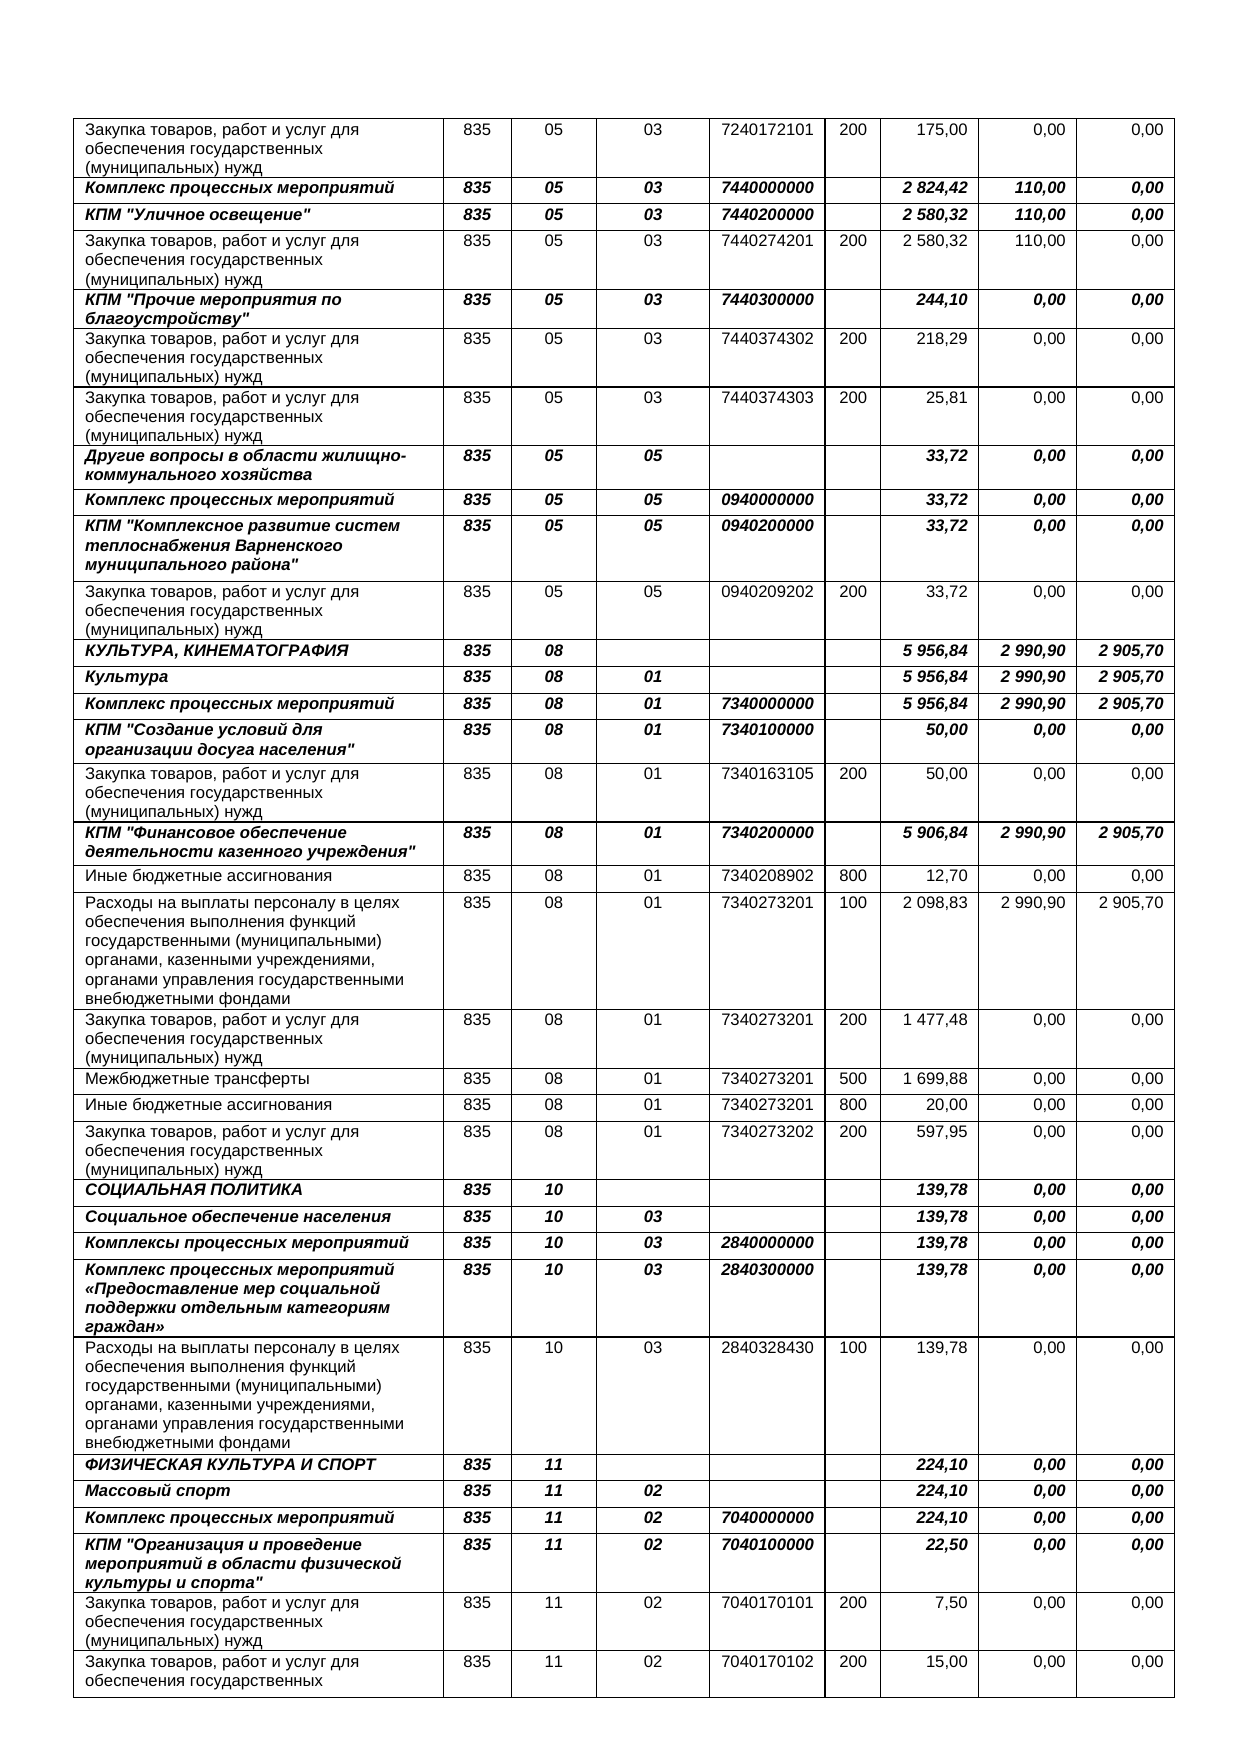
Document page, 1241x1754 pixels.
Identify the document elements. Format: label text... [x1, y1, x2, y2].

table_cell 0,00 [1077, 1338, 1174, 1454]
table_cell 10 [512, 1207, 596, 1232]
table_cell 01 [597, 1010, 709, 1067]
table_cell 7340273201 [710, 1069, 824, 1094]
table_cell 02 [597, 1508, 709, 1533]
table_cell 7340200000 [710, 823, 824, 865]
table_cell 0,00 [979, 582, 1076, 639]
table_cell [826, 1481, 880, 1507]
table_cell 0,00 [1077, 582, 1174, 639]
table_cell 2 990,90 [979, 640, 1076, 666]
table_cell 0,00 [1077, 329, 1174, 386]
table_cell Закупка товаров, работ и услуг для обеспечения государственных (муниципальных) нужд [74, 764, 443, 821]
table_cell 200 [826, 1593, 880, 1650]
table_cell КПМ "Прочие мероприятия по благоустройству" [74, 290, 443, 328]
table_cell 0940209202 [710, 582, 824, 639]
table_cell 0,00 [979, 1260, 1076, 1336]
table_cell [74, 1593, 443, 1650]
table_cell 5 956,84 [881, 640, 978, 666]
table_cell 08 [512, 764, 596, 821]
table_cell 02 [597, 1534, 709, 1592]
table_cell 50,00 [881, 764, 978, 821]
table_cell 11 [512, 1534, 596, 1592]
table_cell 0,00 [1077, 388, 1174, 445]
table_cell 835 [444, 1122, 511, 1179]
table_cell 0,00 [1077, 490, 1174, 515]
table_cell КУЛЬТУРА, КИНЕМАТОГРАФИЯ [74, 640, 443, 666]
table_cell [74, 119, 443, 177]
table_cell 835 [444, 446, 511, 489]
table_cell Комплексы процессных мероприятий [74, 1233, 443, 1259]
table_cell 0,00 [979, 1095, 1076, 1121]
table_cell 2 905,70 [1077, 694, 1174, 719]
table_cell 0940000000 [710, 490, 824, 515]
table_cell 0,00 [979, 1534, 1076, 1592]
table_cell 2 905,70 [1077, 823, 1174, 865]
table_cell 0,00 [979, 1180, 1076, 1206]
table_cell 10 [512, 1338, 596, 1454]
table_cell 7440274201 [710, 231, 824, 288]
table_cell 7040000000 [710, 1508, 824, 1533]
table_cell 100 [826, 1338, 880, 1454]
table_cell 0,00 [1077, 119, 1174, 177]
table_cell 02 [597, 1481, 709, 1507]
table_cell 01 [597, 823, 709, 865]
table_cell Иные бюджетные ассигнования [74, 866, 443, 892]
table_cell 25,81 [881, 388, 978, 445]
table_cell 7440374302 [710, 329, 824, 386]
table_cell 11 [512, 1455, 596, 1480]
table_cell 01 [597, 667, 709, 692]
table_cell [826, 667, 880, 692]
table_cell 05 [512, 490, 596, 515]
table_cell 33,72 [881, 516, 978, 581]
table_cell Комплекс процессных мероприятий [74, 1508, 443, 1533]
table_cell 2840000000 [710, 1233, 824, 1259]
table_cell 835 [444, 516, 511, 581]
table_cell Расходы на выплаты персоналу в целях обеспечения выполнения функций государственными (муниципальными) органами, казенными учреждениями, органами управления государственными внебюджетными фондами [74, 893, 443, 1009]
table_cell 0,00 [1077, 1651, 1174, 1697]
table_cell Культура [74, 667, 443, 692]
table_cell 200 [826, 764, 880, 821]
table_cell 0,00 [1077, 1233, 1174, 1259]
table_cell Закупка товаров, работ и услуг для обеспечения государственных (муниципальных) нужд [74, 388, 443, 445]
table_cell [826, 823, 880, 865]
table_cell Комплекс процессных мероприятий «Предоставление мер социальной поддержки отдельным категориям граждан» [74, 1260, 443, 1336]
table_cell 05 [512, 231, 596, 288]
table_cell 175,00 [881, 119, 978, 177]
table_cell Массовый спорт [74, 1481, 443, 1507]
table_cell 7440374303 [710, 388, 824, 445]
table_cell 7040170102 [710, 1651, 824, 1697]
table_cell 835 [444, 1455, 511, 1480]
table_cell 224,10 [881, 1508, 978, 1533]
table_cell 11 [512, 1508, 596, 1533]
table_cell 2 990,90 [979, 694, 1076, 719]
table_cell 08 [512, 640, 596, 666]
table_cell [826, 178, 880, 203]
table_cell 08 [512, 1069, 596, 1094]
table_cell 01 [597, 1122, 709, 1179]
table_cell Другие вопросы в области жилищно-коммунального хозяйства [74, 446, 443, 489]
table_cell 0,00 [1077, 866, 1174, 892]
table_cell 597,95 [881, 1122, 978, 1179]
table_cell 05 [512, 446, 596, 489]
table_cell 835 [444, 204, 511, 230]
table_cell 835 [444, 388, 511, 445]
table_cell [710, 667, 824, 692]
table_cell 0,00 [1077, 1593, 1174, 1650]
table_cell 835 [444, 119, 511, 177]
table_cell 835 [444, 640, 511, 666]
table_cell 139,78 [881, 1338, 978, 1454]
table_cell 01 [597, 1095, 709, 1121]
table_cell 0,00 [979, 1508, 1076, 1533]
table_cell КПМ "Уличное освещение" [74, 204, 443, 230]
table_cell 244,10 [881, 290, 978, 328]
table_cell 0,00 [1077, 1010, 1174, 1067]
table_cell [710, 1207, 824, 1232]
table_cell 0,00 [979, 1455, 1076, 1480]
table_cell 835 [444, 1481, 511, 1507]
table_cell 500 [826, 1069, 880, 1094]
table_cell 835 [444, 1207, 511, 1232]
table_cell 200 [826, 1651, 880, 1697]
table_cell 0,00 [1077, 1095, 1174, 1121]
table_cell 835 [444, 1651, 511, 1697]
table_cell 835 [444, 1534, 511, 1592]
table_cell 835 [444, 1233, 511, 1259]
table_cell 0,00 [979, 1338, 1076, 1454]
table_cell [597, 640, 709, 666]
table_cell 835 [444, 490, 511, 515]
table_cell 0,00 [1077, 720, 1174, 763]
table_cell 7240172101 [710, 119, 824, 177]
table_cell 10 [512, 1180, 596, 1206]
table_cell 835 [444, 231, 511, 288]
table_cell [826, 1207, 880, 1232]
table_cell 08 [512, 1122, 596, 1179]
table_cell 0,00 [979, 1651, 1076, 1697]
table_cell [826, 290, 880, 328]
table_cell [710, 1180, 824, 1206]
table_cell [597, 1180, 709, 1206]
table_cell [826, 720, 880, 763]
table_cell 835 [444, 1180, 511, 1206]
table_cell 100 [826, 893, 880, 1009]
table_cell 7340000000 [710, 694, 824, 719]
table_cell 0,00 [1077, 1207, 1174, 1232]
table_cell 7340273201 [710, 1010, 824, 1067]
table_cell 0940200000 [710, 516, 824, 581]
table_cell 0,00 [979, 1010, 1076, 1067]
table_cell КПМ "Комплексное развитие систем теплоснабжения Варненского муниципального района" [74, 516, 443, 581]
table_cell 835 [444, 1095, 511, 1121]
table_cell 08 [512, 694, 596, 719]
table_cell 835 [444, 764, 511, 821]
table_cell 110,00 [979, 204, 1076, 230]
table_cell 03 [597, 1207, 709, 1232]
table_cell 05 [512, 178, 596, 203]
table_cell 835 [444, 1508, 511, 1533]
table_cell 0,00 [1077, 1180, 1174, 1206]
table_cell [826, 640, 880, 666]
table_cell 33,72 [881, 446, 978, 489]
table_cell 0,00 [979, 1122, 1076, 1179]
table_cell 02 [597, 1593, 709, 1650]
table_cell Закупка товаров, работ и услуг для обеспечения государственных (муниципальных) нужд [74, 582, 443, 639]
table_cell 05 [597, 446, 709, 489]
table_cell 835 [444, 582, 511, 639]
table_cell Закупка товаров, работ и услуг для обеспечения государственных (муниципальных) нужд [74, 329, 443, 386]
table_cell 835 [444, 667, 511, 692]
table_cell 835 [444, 720, 511, 763]
table_cell 10 [512, 1260, 596, 1336]
table_cell 11 [512, 1593, 596, 1650]
table_cell 800 [826, 866, 880, 892]
table_cell 03 [597, 388, 709, 445]
table_cell 835 [444, 866, 511, 892]
table_cell 05 [597, 582, 709, 639]
table_cell 01 [597, 1069, 709, 1094]
table_cell 0,00 [1077, 1534, 1174, 1592]
table_cell Иные бюджетные ассигнования [74, 1095, 443, 1121]
table_cell [710, 640, 824, 666]
table_cell 08 [512, 1095, 596, 1121]
table_cell 835 [444, 1260, 511, 1336]
table_cell 0,00 [1077, 290, 1174, 328]
table_cell 0,00 [1077, 516, 1174, 581]
table_cell 0,00 [1077, 178, 1174, 203]
table_cell 2 990,90 [979, 667, 1076, 692]
table_cell 7340100000 [710, 720, 824, 763]
table_cell 20,00 [881, 1095, 978, 1121]
table_cell [826, 1534, 880, 1592]
table_cell [597, 1455, 709, 1480]
table_cell 03 [597, 119, 709, 177]
table_cell 2 905,70 [1077, 640, 1174, 666]
table_cell ФИЗИЧЕСКАЯ КУЛЬТУРА И СПОРТ [74, 1455, 443, 1480]
table_cell КПМ "Создание условий для организации досуга населения" [74, 720, 443, 763]
table_cell 2 905,70 [1077, 893, 1174, 1009]
table_cell 7040100000 [710, 1534, 824, 1592]
table_cell 08 [512, 720, 596, 763]
table_cell 01 [597, 720, 709, 763]
table_cell 200 [826, 231, 880, 288]
table_cell 05 [512, 119, 596, 177]
table_cell 835 [444, 1010, 511, 1067]
table_cell 08 [512, 823, 596, 865]
table_cell [710, 1481, 824, 1507]
table_cell 08 [512, 866, 596, 892]
table_cell 03 [597, 1260, 709, 1336]
table_cell Комплекс процессных мероприятий [74, 178, 443, 203]
table_cell 835 [444, 823, 511, 865]
table_cell [826, 490, 880, 515]
table_cell 835 [444, 178, 511, 203]
table_cell 0,00 [1077, 1481, 1174, 1507]
table_cell 200 [826, 119, 880, 177]
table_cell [74, 1651, 443, 1697]
table_cell 0,00 [1077, 1455, 1174, 1480]
table_cell 2 580,32 [881, 231, 978, 288]
table_cell 7340163105 [710, 764, 824, 821]
table_cell 2 098,83 [881, 893, 978, 1009]
table_cell 7340273202 [710, 1122, 824, 1179]
table_cell [710, 1455, 824, 1480]
table_cell 2 824,42 [881, 178, 978, 203]
table_cell 139,78 [881, 1233, 978, 1259]
table_cell [826, 1455, 880, 1480]
table_cell 12,70 [881, 866, 978, 892]
table_cell 08 [512, 1010, 596, 1067]
table_cell 200 [826, 1010, 880, 1067]
table_cell 0,00 [1077, 1069, 1174, 1094]
table_cell 0,00 [979, 446, 1076, 489]
table_cell СОЦИАЛЬНАЯ ПОЛИТИКА [74, 1180, 443, 1206]
table_cell [826, 694, 880, 719]
table_cell 0,00 [1077, 1260, 1174, 1336]
table_cell 15,00 [881, 1651, 978, 1697]
table_cell [826, 1233, 880, 1259]
table_cell 0,00 [979, 1233, 1076, 1259]
table_cell 0,00 [979, 1207, 1076, 1232]
table_cell 5 956,84 [881, 667, 978, 692]
table_cell 0,00 [979, 516, 1076, 581]
table_cell Закупка товаров, работ и услуг для обеспечения государственных (муниципальных) нужд [74, 231, 443, 288]
table_cell 7440000000 [710, 178, 824, 203]
table_cell Закупка товаров, работ и услуг для обеспечения государственных (муниципальных) нужд [74, 1122, 443, 1179]
table_cell 03 [597, 1233, 709, 1259]
table_cell 05 [512, 582, 596, 639]
table_cell 03 [597, 204, 709, 230]
table_cell 200 [826, 582, 880, 639]
table_cell 10 [512, 1233, 596, 1259]
table_cell 218,29 [881, 329, 978, 386]
table_cell 200 [826, 388, 880, 445]
table_cell 03 [597, 231, 709, 288]
table_cell 835 [444, 1593, 511, 1650]
table_cell 0,00 [1077, 231, 1174, 288]
table_cell 2840328430 [710, 1338, 824, 1454]
table_cell 835 [444, 1069, 511, 1094]
table_cell 7,50 [881, 1593, 978, 1650]
table_cell 2840300000 [710, 1260, 824, 1336]
table_cell 1 477,48 [881, 1010, 978, 1067]
table_cell 50,00 [881, 720, 978, 763]
table_cell 835 [444, 694, 511, 719]
table_cell 139,78 [881, 1260, 978, 1336]
table_cell 01 [597, 694, 709, 719]
table_cell 200 [826, 329, 880, 386]
table_cell 11 [512, 1651, 596, 1697]
table_cell 7040170101 [710, 1593, 824, 1650]
table_cell 835 [444, 329, 511, 386]
table_cell 0,00 [1077, 446, 1174, 489]
table_cell 03 [597, 1338, 709, 1454]
table_cell 0,00 [979, 290, 1076, 328]
table_cell 7440300000 [710, 290, 824, 328]
table_cell 05 [512, 516, 596, 581]
table_cell 2 990,90 [979, 823, 1076, 865]
table_cell [826, 446, 880, 489]
table_cell [826, 1180, 880, 1206]
table_cell 0,00 [979, 720, 1076, 763]
table_cell 08 [512, 893, 596, 1009]
table_cell 05 [512, 290, 596, 328]
table_cell Комплекс процессных мероприятий [74, 694, 443, 719]
table_cell 01 [597, 866, 709, 892]
table_cell 11 [512, 1481, 596, 1507]
table_cell 7440200000 [710, 204, 824, 230]
table_cell [710, 446, 824, 489]
table_cell 0,00 [979, 119, 1076, 177]
table_cell Комплекс процессных мероприятий [74, 490, 443, 515]
table_cell Межбюджетные трансферты [74, 1069, 443, 1094]
table_cell 03 [597, 290, 709, 328]
table_cell 08 [512, 667, 596, 692]
table_cell 05 [597, 490, 709, 515]
table_cell [826, 204, 880, 230]
table_cell [826, 516, 880, 581]
table_cell 5 956,84 [881, 694, 978, 719]
table_cell 800 [826, 1095, 880, 1121]
table_cell 2 990,90 [979, 893, 1076, 1009]
table_cell 200 [826, 1122, 880, 1179]
table_cell 224,10 [881, 1481, 978, 1507]
table_cell 02 [597, 1651, 709, 1697]
table_cell 7340273201 [710, 1095, 824, 1121]
table_cell 7340273201 [710, 893, 824, 1009]
table_cell 01 [597, 893, 709, 1009]
table_cell 1 699,88 [881, 1069, 978, 1094]
table_cell 0,00 [979, 866, 1076, 892]
table_cell 22,50 [881, 1534, 978, 1592]
table_cell Закупка товаров, работ и услуг для обеспечения государственных (муниципальных) нужд [74, 1010, 443, 1067]
table_cell 0,00 [979, 388, 1076, 445]
table_cell 33,72 [881, 582, 978, 639]
table_cell 2 580,32 [881, 204, 978, 230]
table_cell Расходы на выплаты персоналу в целях обеспечения выполнения функций государственными (муниципальными) органами, казенными учреждениями, органами управления государственными внебюджетными фондами [74, 1338, 443, 1454]
table_cell 7340208902 [710, 866, 824, 892]
table_cell 139,78 [881, 1207, 978, 1232]
table_cell 2 905,70 [1077, 667, 1174, 692]
table_cell 05 [597, 516, 709, 581]
table_cell 0,00 [979, 490, 1076, 515]
table_cell 03 [597, 178, 709, 203]
table_cell 835 [444, 290, 511, 328]
table_cell 0,00 [979, 329, 1076, 386]
table_cell 139,78 [881, 1180, 978, 1206]
table_cell 0,00 [979, 1481, 1076, 1507]
table_cell 05 [512, 204, 596, 230]
table_cell 0,00 [979, 1069, 1076, 1094]
table_cell КПМ "Организация и проведение мероприятий в области физической культуры и спорта" [74, 1534, 443, 1592]
table_cell 03 [597, 329, 709, 386]
table_cell 05 [512, 388, 596, 445]
table_cell [826, 1260, 880, 1336]
table_cell 110,00 [979, 178, 1076, 203]
table_cell КПМ "Финансовое обеспечение деятельности казенного учреждения" [74, 823, 443, 865]
table_cell 110,00 [979, 231, 1076, 288]
table_cell 835 [444, 1338, 511, 1454]
table_cell 5 906,84 [881, 823, 978, 865]
table_cell 01 [597, 764, 709, 821]
table_cell 0,00 [1077, 204, 1174, 230]
table_cell 0,00 [1077, 1508, 1174, 1533]
table_cell 0,00 [979, 764, 1076, 821]
table_cell [826, 1508, 880, 1533]
table_cell 0,00 [979, 1593, 1076, 1650]
table_cell 33,72 [881, 490, 978, 515]
table_cell 224,10 [881, 1455, 978, 1480]
table_cell 835 [444, 893, 511, 1009]
table_cell 0,00 [1077, 764, 1174, 821]
table_cell 0,00 [1077, 1122, 1174, 1179]
table_cell 05 [512, 329, 596, 386]
table_cell Социальное обеспечение населения [74, 1207, 443, 1232]
